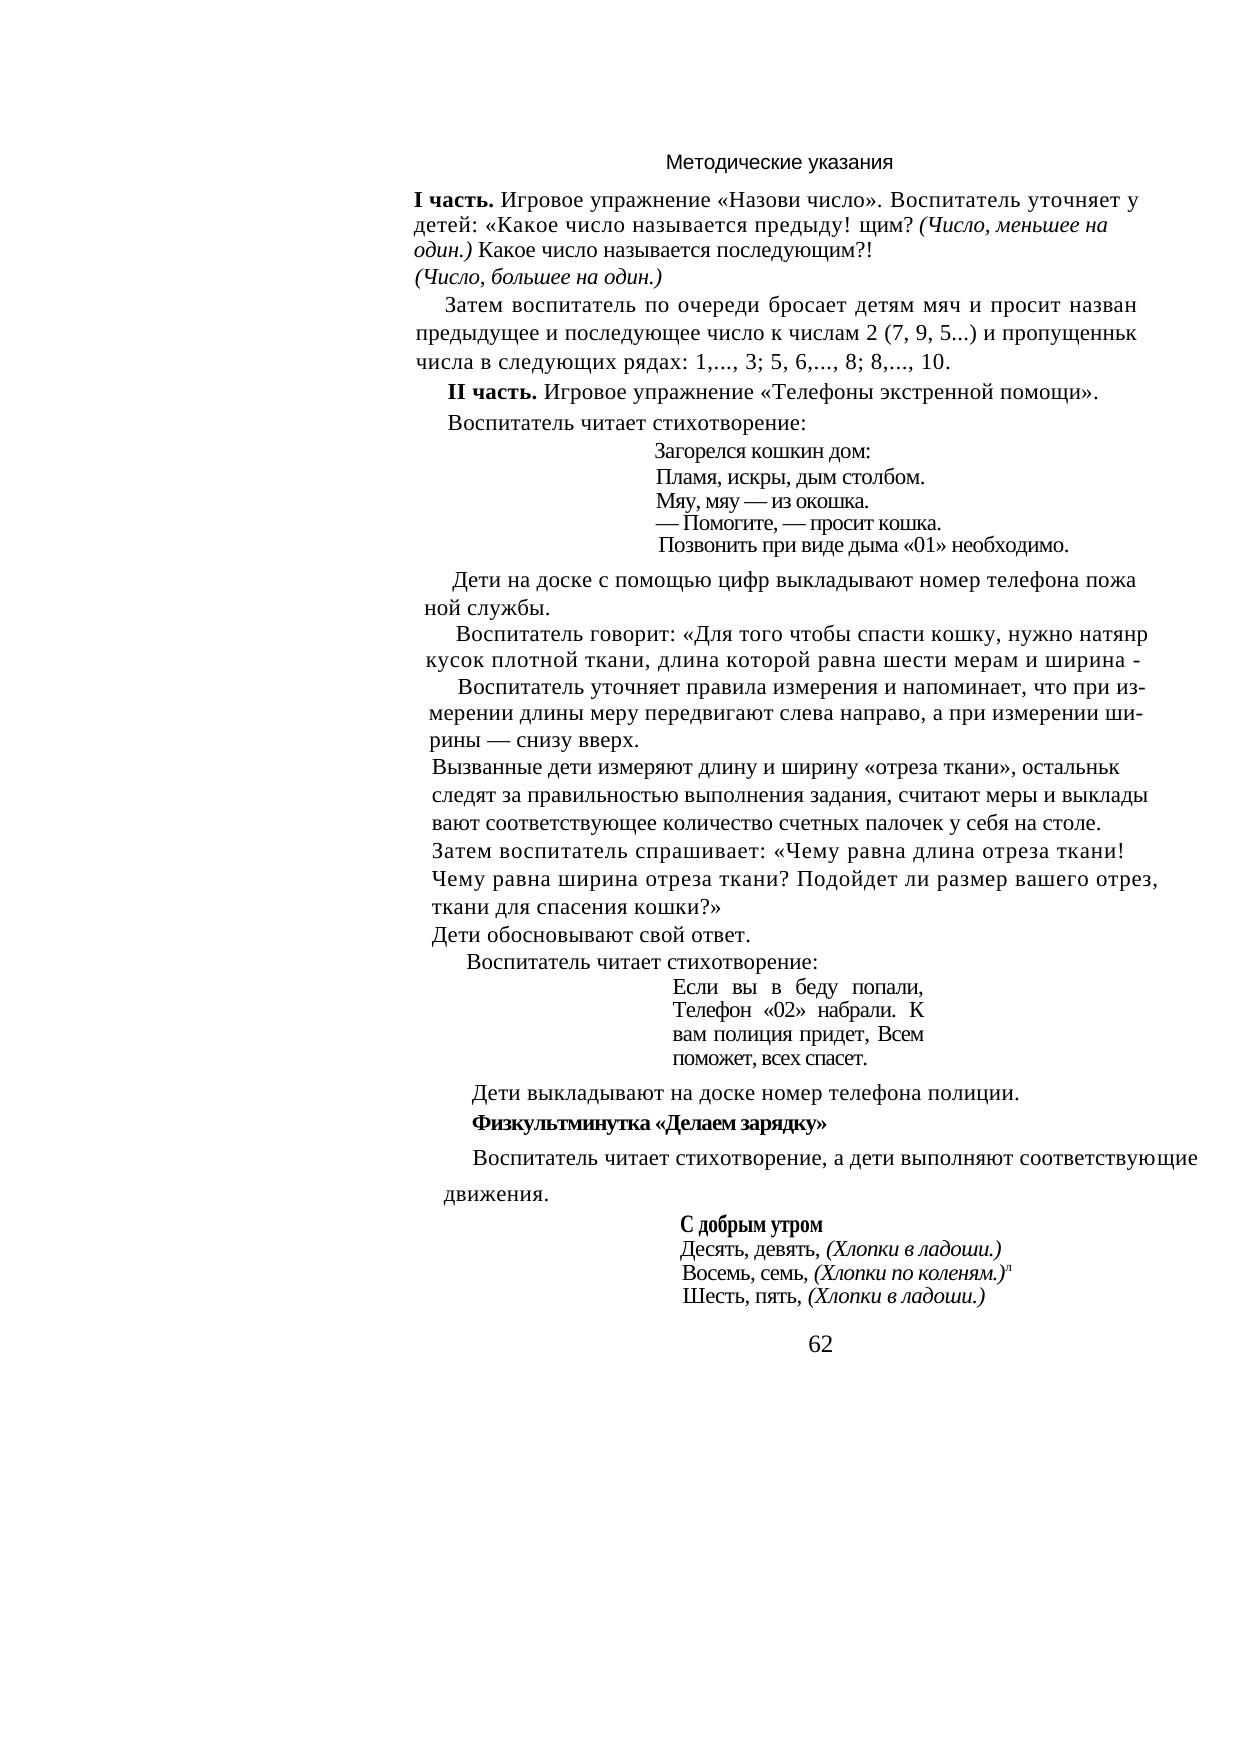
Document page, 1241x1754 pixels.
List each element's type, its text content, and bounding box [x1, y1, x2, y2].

text Воспитатель читает стихотворение: [466, 948, 1203, 974]
text ной службы. [424, 594, 1203, 620]
text мерении длины меру передвигают слева направо, а при измерении ши- [428, 699, 1203, 726]
text Вызванные дети измеряют длину и ширину «отреза ткани», остальньк следят за правильностью выполнения задания, считают меры и выклады вают соответствующее количество счетных палочек у себя на столе. Затем воспитатель спрашивает: «Чему равна длина отреза ткани! Чему равна ширина отреза ткани? Подойдет ли размер вашего отрез, ткани для спасения кошки?» Дети обосновывают свой ответ. [432, 752, 1203, 948]
text I часть. Игровое упражнение «Назови число». Воспитатель уточняет у детей: «Какое число называется предыду! щим? (Число, меньшее на один.) Какое число называется последующим?! [413, 188, 1157, 263]
text Загорелся кошкин дом: [654, 437, 1203, 463]
text Десять, девять, (Хлопки в ладоши.) [680, 1238, 1203, 1262]
text Если вы в беду попали, Телефон «02» набрали. К вам полиция придет, Всем поможет, всех спасет. [672, 976, 924, 1070]
text — Помогите, — просит кошка. [413, 513, 1185, 535]
text С добрым утром [680, 1209, 1203, 1238]
text Методические указания [666, 150, 1203, 174]
text кусок плотной ткани, длина которой равна шести мерам и ширина - [426, 647, 1203, 673]
text Дети на доске с помощью цифр выкладывают номер телефона пожа [452, 566, 1203, 592]
text II часть. Игровое упражнение «Телефоны экстренной помощи». Воспитатель читает стихотворение: [447, 375, 1111, 437]
text 62 [808, 1329, 1203, 1357]
text Затем воспитатель по очереди бросает детям мяч и просит назван предыдущее и последующее число к числам 2 (7, 9, 5...) и пропущенньк числа в следующих рядах: 1,..., 3; 5, 6,..., 8; 8,..., 10. [416, 289, 1138, 375]
text Воспитатель говорит: «Для того чтобы спасти кошку, нужно натянр [456, 620, 1203, 647]
text (Число, большее на один.) [414, 263, 1203, 289]
text Позвонить при виде дыма «01» необходимо. [658, 535, 1203, 557]
text Дети выкладывают на доске номер телефона полиции. Физкультминутка «Делаем зарядку» [472, 1076, 1065, 1137]
text Воспитатель читает стихотворение, а дети выполняют соответствующие движения. [443, 1137, 1203, 1209]
text Воспитатель уточняет правила измерения и напоминает, что при из- [457, 673, 1203, 699]
text Восемь, семь, (Хлопки по коленям.)л [682, 1262, 1203, 1285]
text Мяу, мяу — из окошка. [656, 491, 1203, 513]
text рины — снизу вверх. [429, 726, 1203, 752]
text Пламя, искры, дым столбом. [656, 463, 1203, 490]
text Шесть, пять, (Хлопки в ладоши.) [682, 1285, 1203, 1309]
